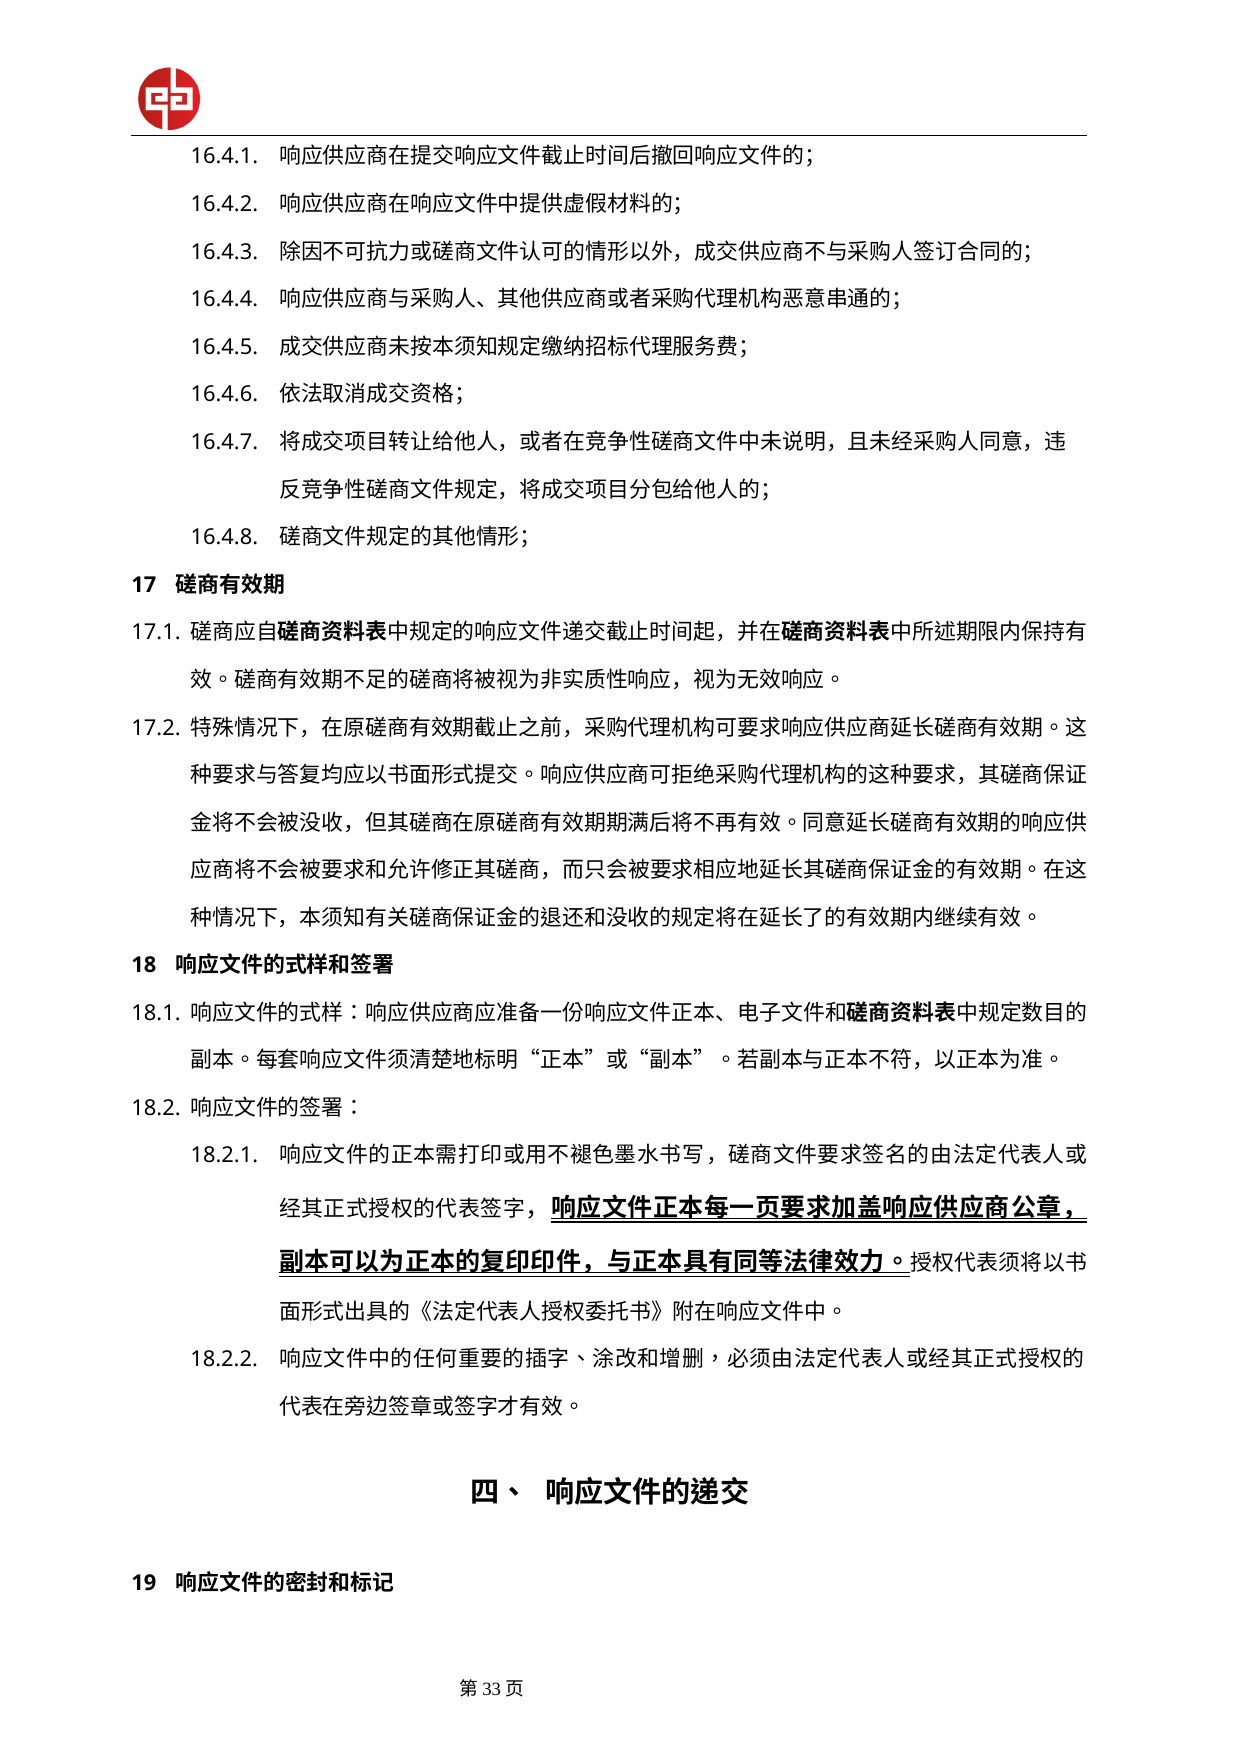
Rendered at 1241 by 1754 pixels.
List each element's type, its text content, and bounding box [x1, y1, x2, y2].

list 响应文件的式样和签署 [131, 947, 1087, 979]
list 除因不可抗力或磋商文件认可的情形以外，成交供应商不与采购人签订合同的； [190, 234, 1087, 265]
list 磋商应自磋商资料表中规定的响应文件递交截止时间起，并在磋商资料表中所述期限内保持有效。磋商有效期不足的磋商将被视为非实质性响应，视为无效响应。 [131, 614, 1087, 694]
list 响应供应商在提交响应文件截止时间后撤回响应文件的； [190, 138, 1087, 170]
list 磋商文件规定的其他情形； [190, 519, 1087, 551]
list 响应文件中的任何重要的插字、涂改和增删，必须由法定代表人或经其正式授权的代表在旁边签章或签字才有效。 [190, 1341, 1087, 1421]
list 响应文件的式样：响应供应商应准备一份响应文件正本、电子文件和磋商资料表中规定数目的副本。每套响应文件须清楚地标明“正本”或“副本”。若副本与正本不符，以正本为准。 [131, 995, 1087, 1074]
list 磋商有效期 [131, 567, 1087, 598]
list 响应供应商在响应文件中提供虚假材料的； [190, 186, 1087, 218]
list 特殊情况下，在原磋商有效期截止之前，采购代理机构可要求响应供应商延长磋商有效期。这种要求与答复均应以书面形式提交。响应供应商可拒绝采购代理机构的这种要求，其磋商保证金将不会被没收，但其磋商在原磋商有效期期满后将不再有效。同意延长磋商有效期的响应供应商将不会被要求和允许修正其磋商，而只会被要求相应地延长其磋商保证金的有效期。在这种情况下，本须知有关磋商保证金的退还和没收的规定将在延长了的有效期内继续有效。 [131, 709, 1087, 931]
list 响应文件的密封和标记 [131, 1565, 1087, 1597]
list 成交供应商未按本须知规定缴纳招标代理服务费； [190, 329, 1087, 361]
list 响应文件的签署： [131, 1090, 1087, 1122]
list 响应供应商与采购人、其他供应商或者采购代理机构恶意串通的； [190, 281, 1087, 313]
picture [131, 65, 207, 133]
list 将成交项目转让给他人，或者在竞争性磋商文件中未说明，且未经采购人同意，违反竞争性磋商文件规定，将成交项目分包给他人的； [190, 424, 1087, 503]
list 响应文件的正本需打印或用不褪色墨水书写，磋商文件要求签名的由法定代表人或经其正式授权的代表签字，响应文件正本每一页要求加盖响应供应商公章，副本可以为正本的复印印件，与正本具有同等法律效力。授权代表须将以书面形式出具的《法定代表人授权委托书》附在响应文件中。 [190, 1137, 1087, 1325]
list 依法取消成交资格； [190, 376, 1087, 408]
list 响应文件的递交 [131, 1469, 1087, 1511]
